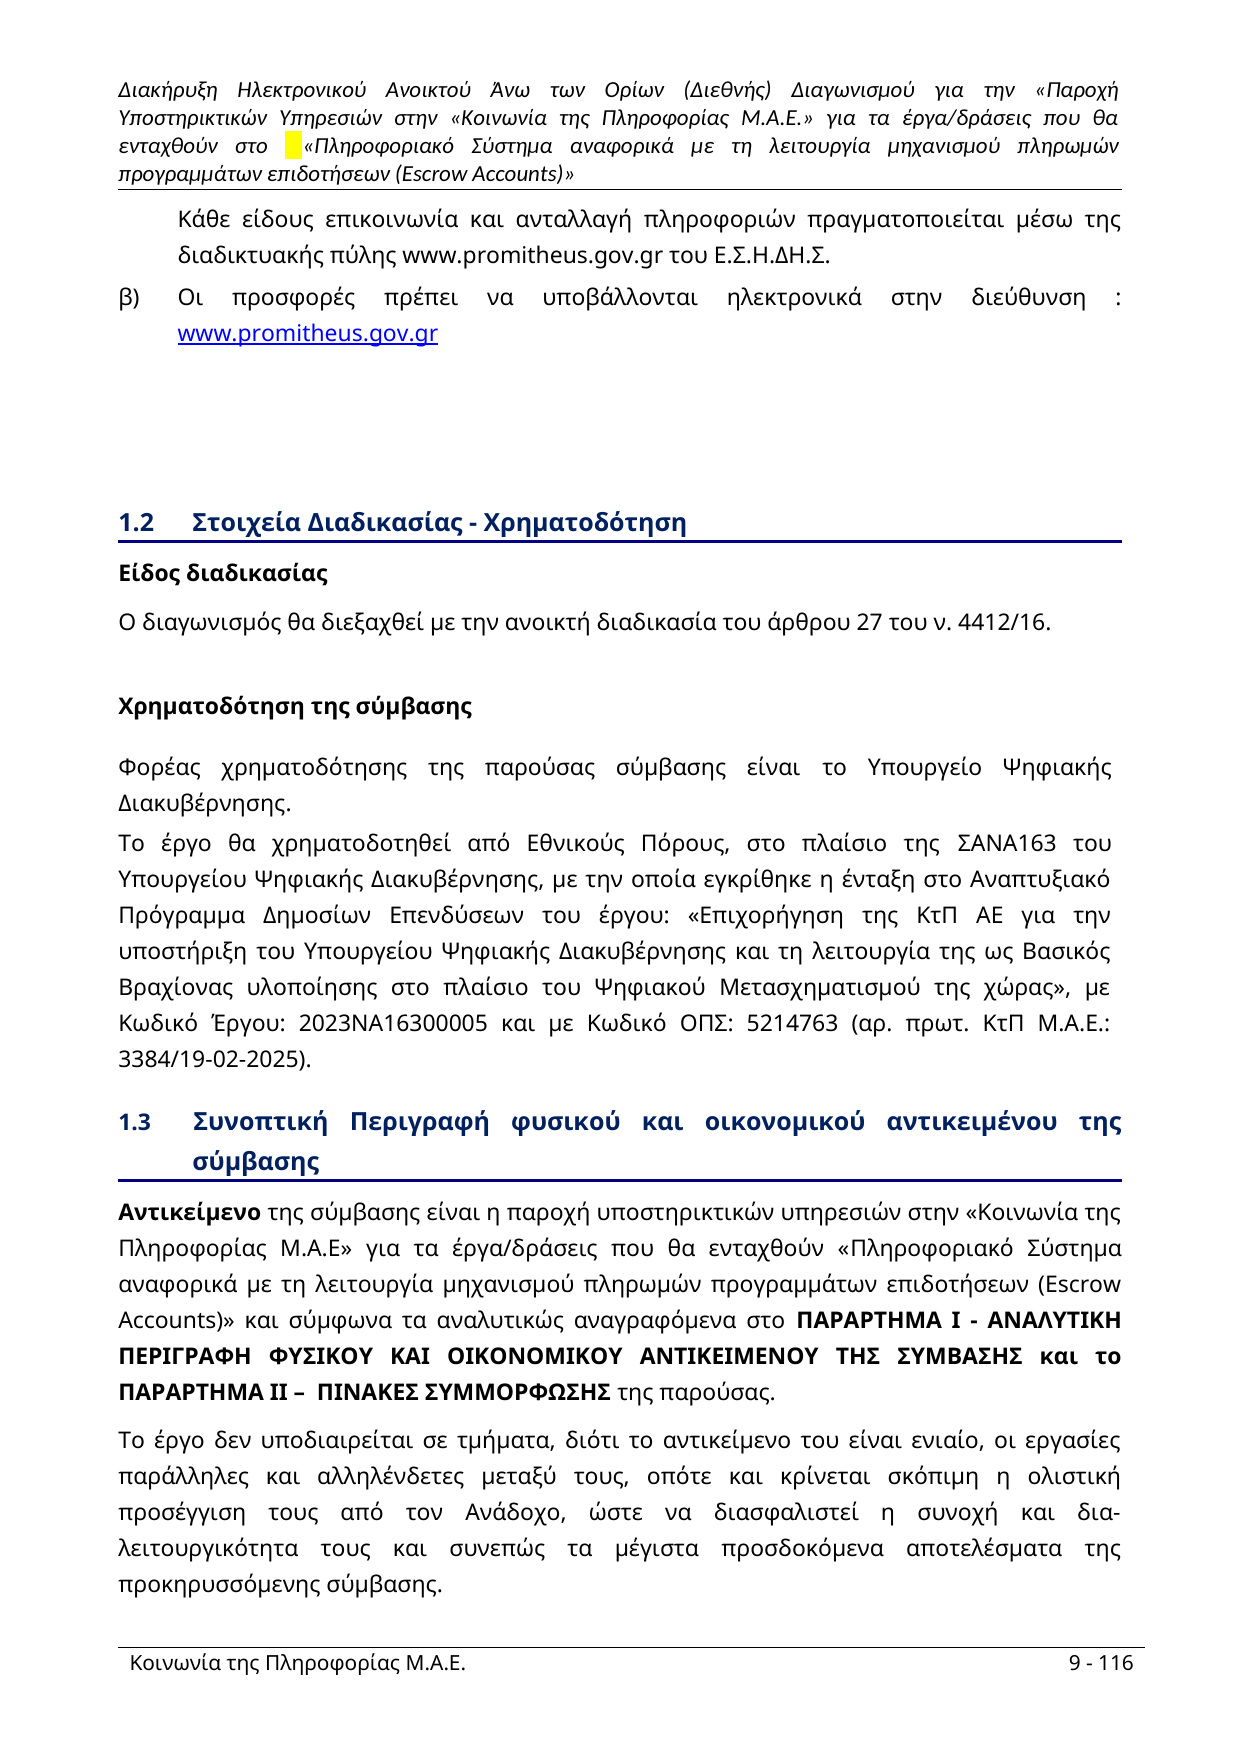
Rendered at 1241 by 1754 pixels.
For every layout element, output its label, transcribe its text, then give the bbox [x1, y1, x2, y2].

text Είδος διαδικασίας [118, 557, 1122, 588]
subtitle Στοιχεία Διαδικασίας - Χρηματοδότηση [118, 504, 1122, 540]
text Φορέας χρηματοδότησης της παρούσας σύμβασης είναι το Υπουργείο Ψηφιακής Διακυβέρνησης. [118, 751, 1112, 818]
subtitle Συνοπτική Περιγραφή φυσικού και οικονομικού αντικειμένου της σύμβασης [118, 1104, 1122, 1179]
text Χρηματοδότηση της σύμβασης [118, 690, 1122, 721]
text β) Οι προσφορές πρέπει να υποβάλλονται ηλεκτρονικά στην διεύθυνση : www.promitheus.gov.gr [118, 281, 1122, 348]
text Ο διαγωνισμός θα διεξαχθεί με την ανοικτή διαδικασία του άρθρου 27 του ν. 4412/16. [118, 605, 1122, 637]
text Αντικείμενο της σύμβασης είναι η παροχή υποστηρικτικών υπηρεσιών στην «Κοινωνία της Πληροφορίας Μ.Α.Ε» για τα έργα/δράσεις που θα ενταχθούν «Πληροφοριακό Σύστημα αναφορικά με τη λειτουργία μηχανισμού πληρωμών προγραμμάτων επιδοτήσεων (Escrow Accounts)» και σύμφωνα τα αναλυτικώς αναγραφόμενα στο ΠΑΡΑΡΤΗΜΑ Ι - ΑΝΑΛΥΤΙΚΗ ΠΕΡΙΓΡΑΦΗ ΦΥΣΙΚΟΥ ΚΑΙ ΟΙΚΟΝΟΜΙΚΟΥ ΑΝΤΙΚΕΙΜΕΝΟΥ ΤΗΣ ΣΥΜΒΑΣΗΣ και το ΠΑΡΑΡΤΗΜΑ ΙΙ – ΠΙΝΑΚΕΣ ΣΥΜΜΟΡΦΩΣΗΣ της παρούσας. [118, 1196, 1122, 1407]
text Το έργο θα χρηματοδοτηθεί από Εθνικούς Πόρους, στο πλαίσιο της ΣΑΝΑ163 του Υπουργείου Ψηφιακής Διακυβέρνησης, με την οποία εγκρίθηκε η ένταξη στο Αναπτυξιακό Πρόγραμμα Δημοσίων Επενδύσεων του έργου: «Επιχορήγηση της ΚτΠ ΑΕ για την υποστήριξη του Υπουργείου Ψηφιακής Διακυβέρνησης και τη λειτουργία της ως Βασικός Βραχίονας υλοποίησης στο πλαίσιο του Ψηφιακού Μετασχηματισμού της χώρας», με Κωδικό Έργου: 2023ΝΑ16300005 και με Κωδικό ΟΠΣ: 5214763 (αρ. πρωτ. ΚτΠ Μ.Α.Ε.: 3384/19-02-2025). [118, 827, 1112, 1074]
text Κάθε είδους επικοινωνία και ανταλλαγή πληροφοριών πραγματοποιείται μέσω της διαδικτυακής πύλης www.promitheus.gov.gr του Ε.Σ.Η.ΔΗ.Σ. [177, 203, 1122, 270]
text Το έργο δεν υποδιαιρείται σε τμήματα, διότι το αντικείμενο του είναι ενιαίο, οι εργασίες παράλληλες και αλληλένδετες μεταξύ τους, οπότε και κρίνεται σκόπιμη η ολιστική προσέγγιση τους από τον Ανάδοχο, ώστε να διασφαλιστεί η συνοχή και δια- λειτουργικότητα τους και συνεπώς τα μέγιστα προσδοκόμενα αποτελέσματα της προκηρυσσόμενης σύμβασης. [118, 1424, 1122, 1599]
